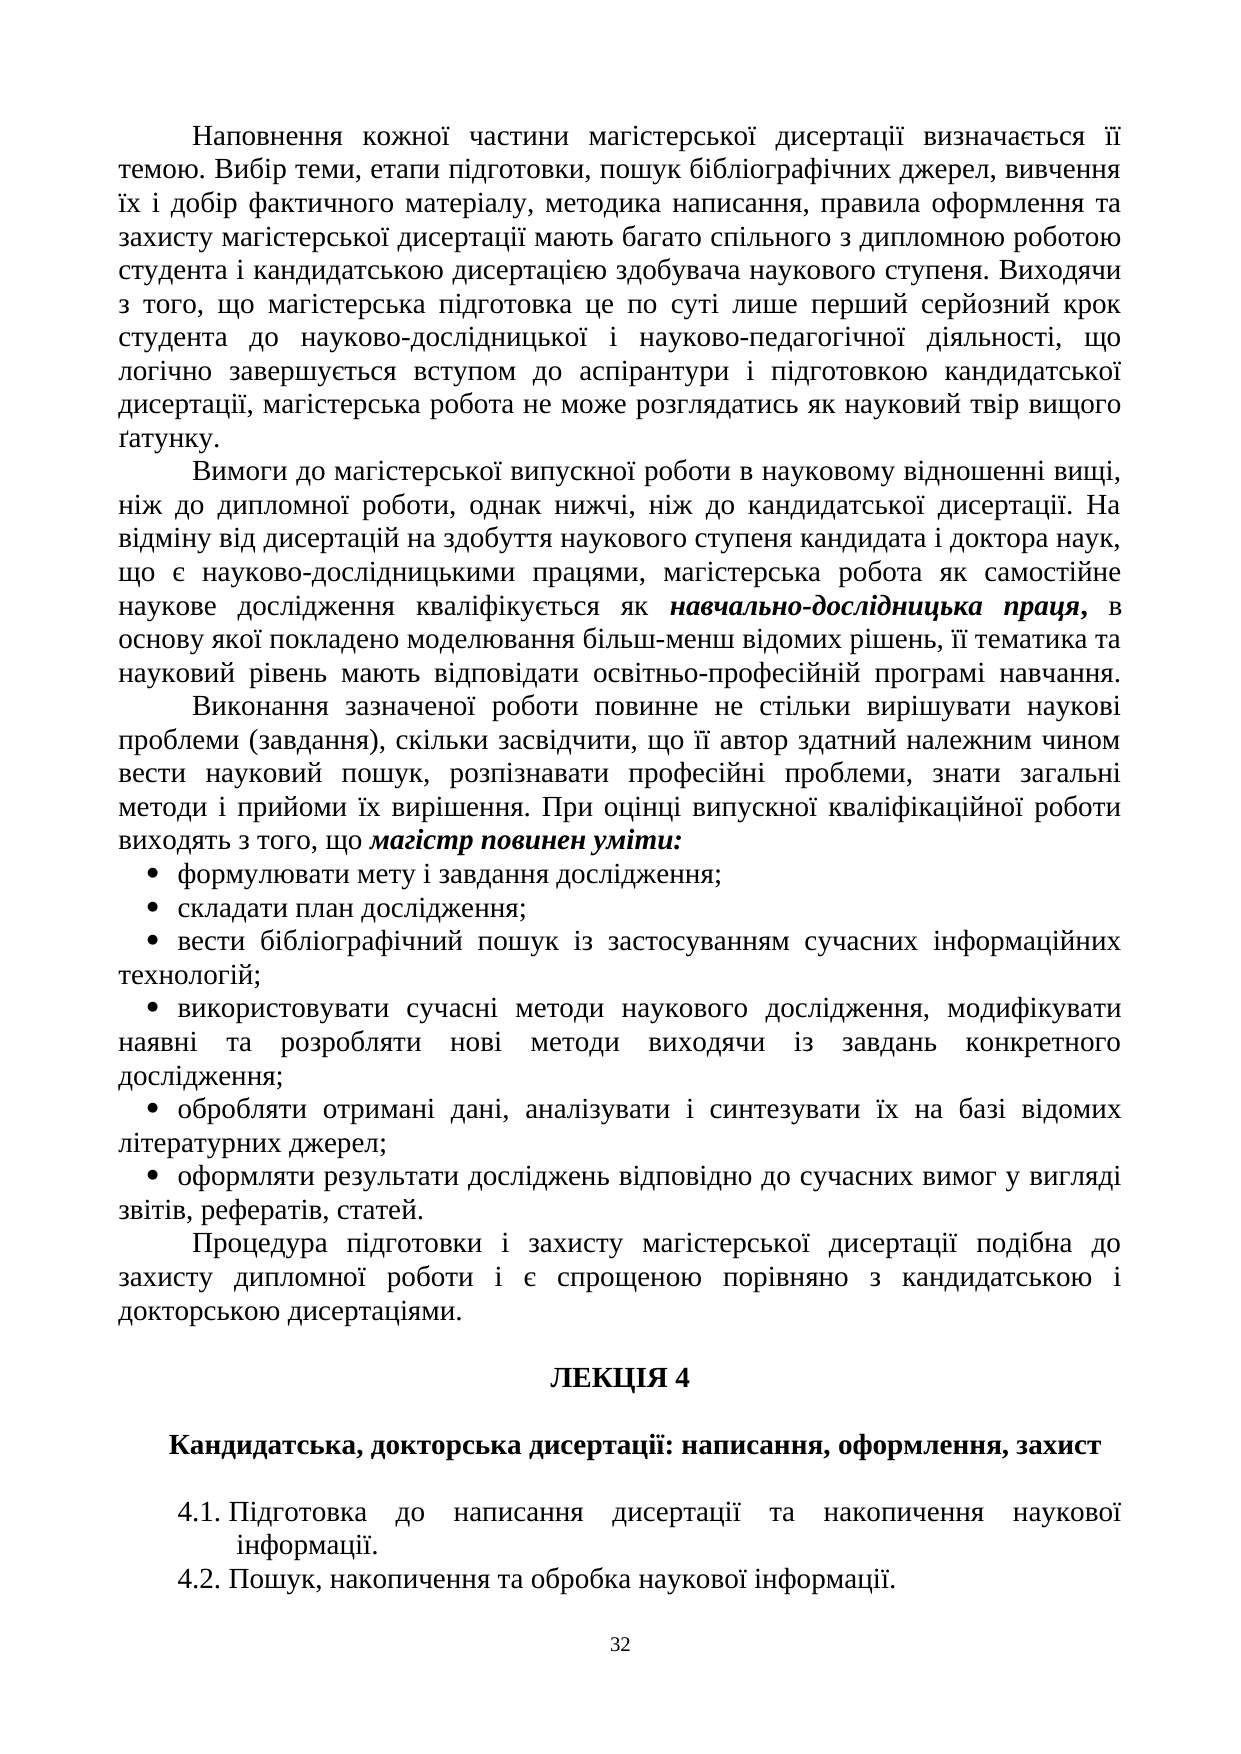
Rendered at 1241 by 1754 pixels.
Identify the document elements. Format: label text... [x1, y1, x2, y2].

text Процедура підготовки і захисту магістерської дисертації подібна до захисту дипломної роботи і є спрощеною порівняно з кандидатською і докторською дисертаціями. [118, 1226, 1122, 1326]
list формулювати мету і завдання дослідження; [118, 856, 1122, 890]
text Кандидатська, докторська дисертації: написання, оформлення, захист [118, 1427, 1122, 1460]
list вести бібліографічний пошук із застосуванням сучасних інформаційних технологій; [118, 923, 1122, 991]
text 4.2. Пошук, накопичення та обробка наукової інформації. [177, 1561, 1122, 1594]
list використовувати сучасні методи наукового дослідження, модифікувати наявні та розробляти нові методи виходячи із завдань конкретного дослідження; [118, 991, 1122, 1091]
text ЛЕКЦІЯ 4 [118, 1360, 1122, 1393]
list оформляти результати досліджень відповідно до сучасних вимог у вигляді звітів, рефератів, статей. [118, 1158, 1122, 1226]
text Вимоги до магістерської випускної роботи в науковому відношенні вищі, ніж до дипломної роботи, однак нижчі, ніж до кандидатської дисертації. На відміну від дисертацій на здобуття наукового ступеня кандидата і доктора наук, що є науково-дослідницькими працями, магістерська робота як самостійне наукове дослідження кваліфікується як навчально-дослідницька праця, в основу якої покладено моделювання більш-менш відомих рішень, її тематика та науковий рівень мають відповідати освітньо-професійній програмі навчання. Виконання зазначеної роботи повинне не стільки вирішувати наукові проблеми (завдання), скільки засвідчити, що її автор здатний належним чином вести науковий пошук, розпізнавати професійні проблеми, знати загальні методи і прийоми їх вирішення. При оцінці випускної кваліфікаційної роботи виходять з того, що магістр повинен уміти: [118, 453, 1122, 856]
text Наповнення кожної частини магістерської дисертації визначається її темою. Вибір теми, етапи підготовки, пошук бібліографічних джерел, вивчення їх і добір фактичного матеріалу, методика написання, правила оформлення та захисту магістерської дисертації мають багато спільного з дипломною роботою студента і кандидатською дисертацією здобувача наукового ступеня. Виходячи з того, що магістерська підготовка це по суті лише перший серйозний крок студента до науково-дослідницької і науково-педагогічної діяльності, що логічно завершується вступом до аспірантури і підготовкою кандидатської дисертації, магістерська робота не може розглядатись як науковий твір вищого ґатунку. [118, 118, 1122, 453]
text 4.1. Підготовка до написання дисертації та накопичення наукової інформації. [177, 1494, 1122, 1561]
list обробляти отримані дані, аналізувати і синтезувати їх на базі відомих літературних джерел; [118, 1091, 1122, 1158]
list складати план дослідження; [118, 890, 1122, 923]
